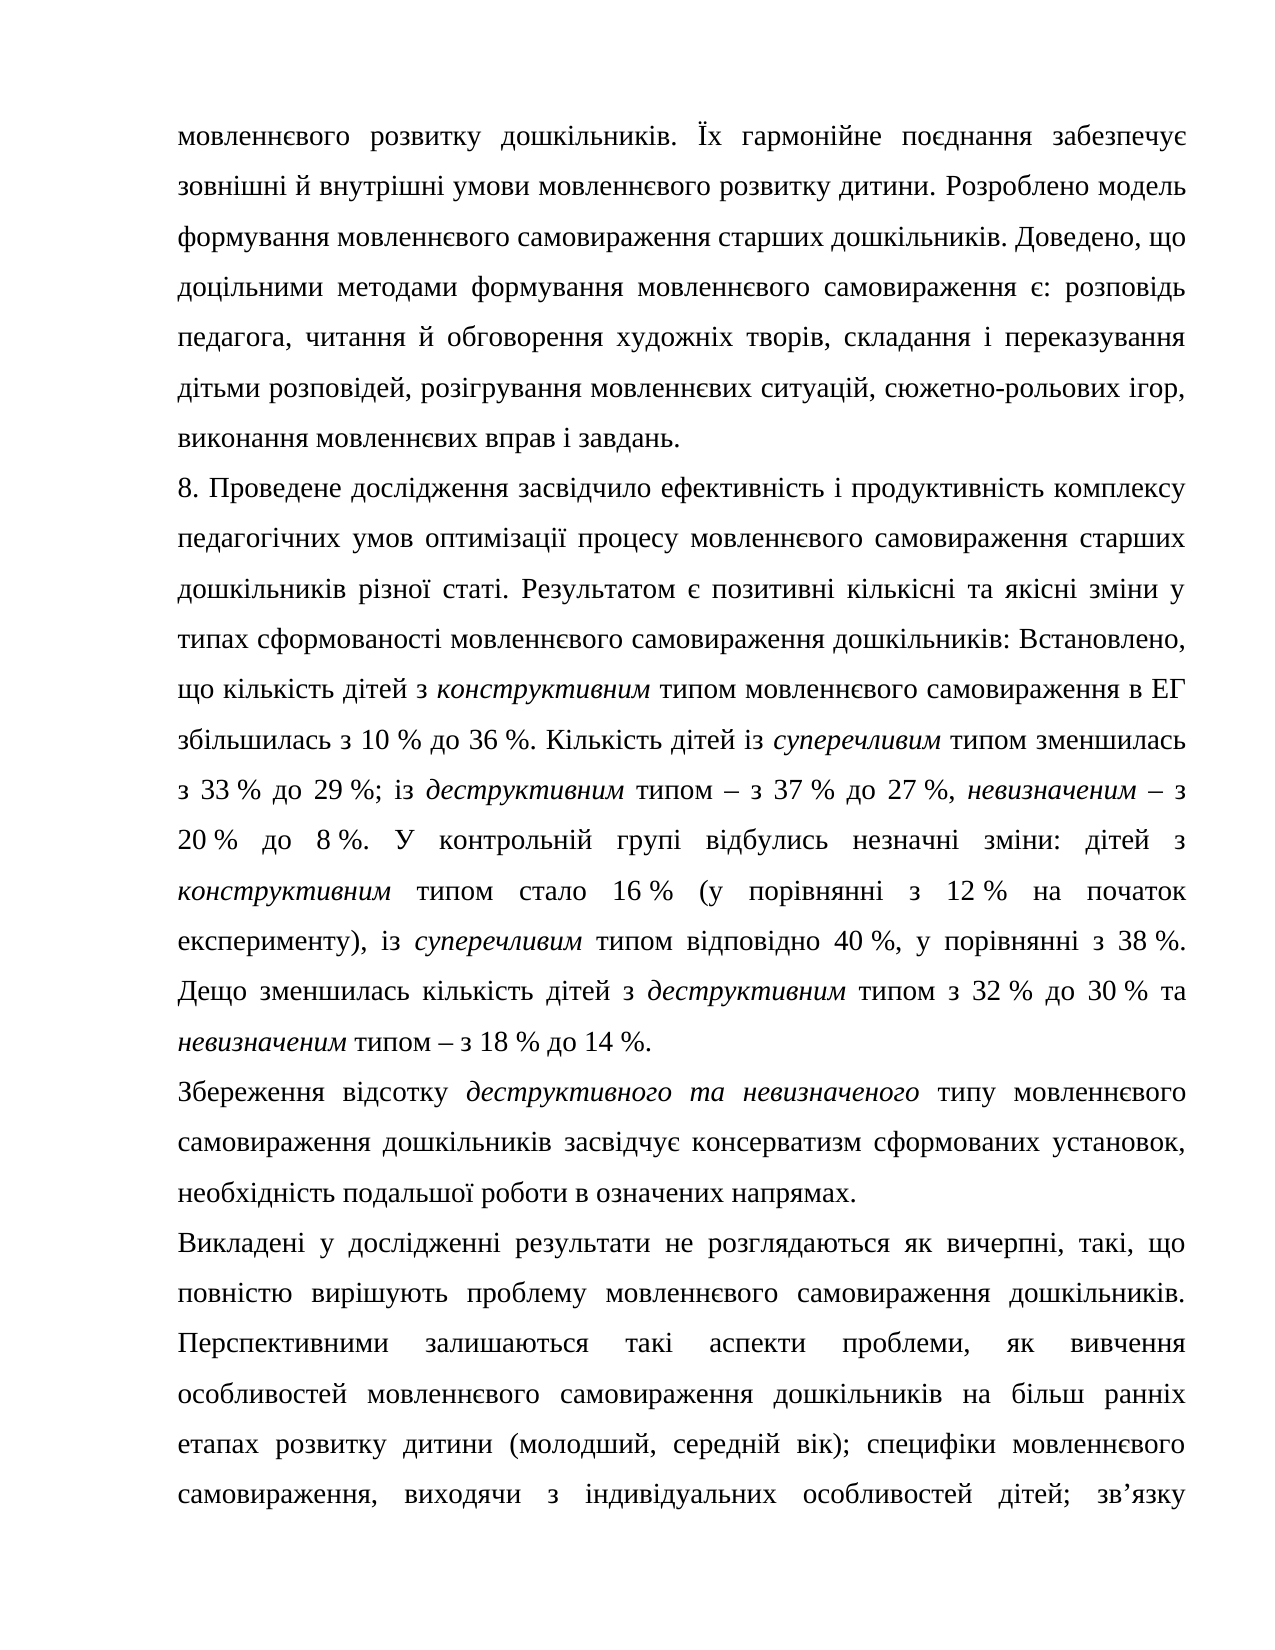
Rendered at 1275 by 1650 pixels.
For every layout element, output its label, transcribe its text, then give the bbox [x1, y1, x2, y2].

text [177, 1225, 1186, 1510]
text Збереження відсотку деструктивного та невизначеного типу мовленнєвого самовираження дошкільників засвідчує консерватизм сформованих установок, необхідність подальшої роботи в означених напрямах. [177, 1074, 1186, 1208]
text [177, 118, 1186, 453]
text 8. Проведене дослідження засвідчило ефективність і продуктивність комплексу педагогічних умов оптимізації процесу мовленнєвого самовираження старших дошкільників різної статі. Результатом є позитивні кількісні та якісні зміни у типах сформованості мовленнєвого самовираження дошкільників: Встановлено, що кількість дітей з конструктивним типом мовленнєвого самовираження в ЕГ збільшилась з 10 % до 36 %. Кількість дітей із суперечливим типом зменшилась з 33 % до 29 %; із деструктивним типом – з 37 % до 27 %, невизначеним – з 20 % до 8 %. У контрольній групі відбулись незначні зміни: дітей з конструктивним типом стало 16 % (у порівнянні з 12 % на початок експерименту), із суперечливим типом відповідно 40 %, у порівнянні з 38 %. Дещо зменшилась кількість дітей з деструктивним типом з 32 % до 30 % та невизначеним типом – з 18 % до 14 %. [177, 470, 1186, 1057]
